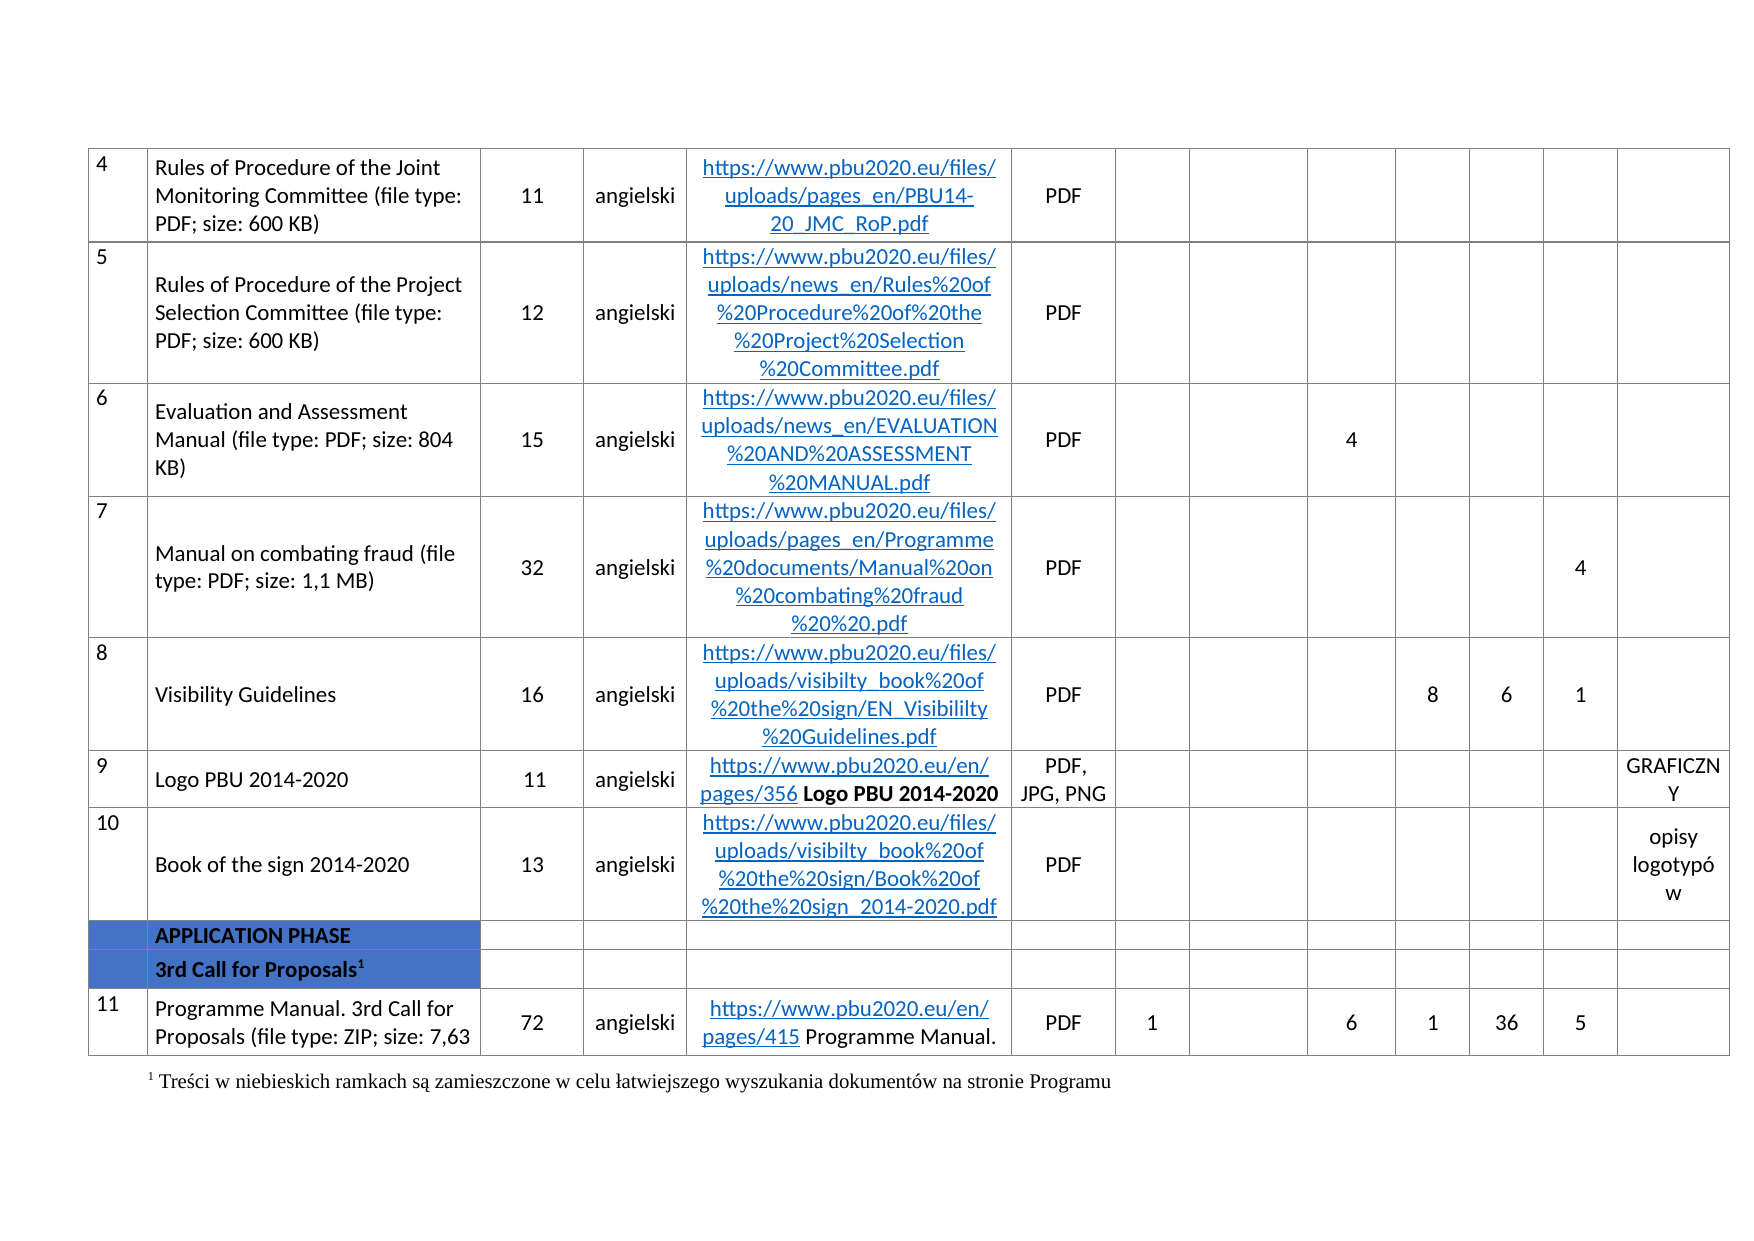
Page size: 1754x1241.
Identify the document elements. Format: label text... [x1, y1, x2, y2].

table_cell [1116, 243, 1189, 382]
table_cell [1544, 808, 1617, 920]
table_cell PDF, JPG, PNG [1012, 751, 1115, 807]
table_cell [1396, 243, 1469, 382]
table_cell [1396, 384, 1469, 496]
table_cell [687, 989, 1011, 1054]
table_cell [1618, 989, 1729, 1054]
table_cell [1190, 243, 1307, 382]
table_cell [1618, 497, 1729, 637]
table_cell [1116, 149, 1189, 241]
table_cell [584, 950, 686, 988]
table_cell [1470, 921, 1543, 949]
table_cell [1470, 950, 1543, 988]
table_cell 9 [89, 751, 147, 807]
table_cell Rules of Procedure of the Joint Monitoring Committee (file type: PDF; size: 600 KB) [148, 149, 480, 241]
table_cell 1 [1116, 989, 1189, 1054]
table_cell [1618, 921, 1729, 949]
table_cell PDF [1012, 989, 1115, 1054]
table_cell [1308, 149, 1395, 241]
table_cell [1190, 149, 1307, 241]
table_cell angielski [584, 497, 686, 637]
table_cell [1190, 950, 1307, 988]
table_cell [1190, 384, 1307, 496]
table_cell angielski [584, 149, 686, 241]
table_cell [1308, 950, 1395, 988]
table_cell [1396, 149, 1469, 241]
table_cell [1116, 808, 1189, 920]
table_cell [1116, 950, 1189, 988]
table_cell [1012, 921, 1115, 949]
table_cell Visibility Guidelines [148, 638, 480, 750]
table_cell 4 [1308, 384, 1395, 496]
table_cell Logo PBU 2014-2020 [148, 751, 480, 807]
table_cell 36 [1470, 989, 1543, 1054]
table_cell angielski [584, 989, 686, 1054]
table_cell [1544, 751, 1617, 807]
table_cell [1544, 384, 1617, 496]
table_cell [1396, 497, 1469, 637]
table_cell [1190, 751, 1307, 807]
table_cell [1618, 384, 1729, 496]
table_cell [1308, 751, 1395, 807]
table_cell [584, 921, 686, 949]
table_cell [1470, 751, 1543, 807]
table_cell [1190, 808, 1307, 920]
table_cell [1618, 638, 1729, 750]
table_cell 1 [1396, 989, 1469, 1054]
table_cell Rules of Procedure of the Project Selection Committee (file type: PDF; size: 600 KB) [148, 243, 480, 382]
table_cell angielski [584, 384, 686, 496]
table_cell Manual on combating fraud (file type: PDF; size: 1,1 MB) [148, 497, 480, 637]
table_cell 4 [89, 149, 147, 241]
table_cell [1308, 497, 1395, 637]
table_cell [1116, 751, 1189, 807]
table_cell PDF [1012, 808, 1115, 920]
table_cell PDF [1012, 497, 1115, 637]
table_cell https://www.pbu2020.eu/files/uploads/visibilty_book%20of%20the%20sign/Book%20of%20the%20sign_2014-2020.pdf [687, 808, 1011, 920]
table_cell opisy logotypów [1618, 808, 1729, 920]
table_cell 13 [481, 808, 583, 920]
table_cell [1618, 243, 1729, 382]
table_cell angielski [584, 243, 686, 382]
table_cell [1470, 808, 1543, 920]
table_cell APPLICATION PHASE [148, 921, 480, 949]
table_cell [1396, 808, 1469, 920]
table_cell angielski [584, 751, 686, 807]
table_cell [89, 921, 147, 949]
table_cell [1190, 638, 1307, 750]
table_cell [1544, 950, 1617, 988]
table_cell [1308, 638, 1395, 750]
table_cell [1544, 243, 1617, 382]
table_cell [481, 921, 583, 949]
table_cell 10 [89, 808, 147, 920]
table_cell [1396, 921, 1469, 949]
table_cell [1190, 497, 1307, 637]
table_cell [1116, 638, 1189, 750]
table_cell [1618, 950, 1729, 988]
table_cell 11 [481, 751, 583, 807]
table_cell 3rd Call for Proposals [148, 950, 480, 988]
table_cell https://www.pbu2020.eu/files/uploads/pages_en/Programme%20documents/Manual%20on%20combating%20fraud%20%20.pdf [687, 497, 1011, 637]
table_cell https://www.pbu2020.eu/en/pages/356 Logo PBU 2014-2020 [687, 751, 1011, 807]
table_cell 5 [1544, 989, 1617, 1054]
table_cell [1470, 497, 1543, 637]
table_cell [89, 950, 147, 988]
table_cell https://www.pbu2020.eu/files/uploads/news_en/EVALUATION%20AND%20ASSESSMENT%20MANUAL.pdf [687, 384, 1011, 496]
table_cell 6 [1470, 638, 1543, 750]
table_cell [1618, 149, 1729, 241]
table_cell [1116, 921, 1189, 949]
table_cell 11 [481, 149, 583, 241]
table_cell [1190, 989, 1307, 1054]
table_cell angielski [584, 638, 686, 750]
table_cell 8 [89, 638, 147, 750]
table_cell [1308, 808, 1395, 920]
table_cell GRAFICZNY [1618, 751, 1729, 807]
table_cell 32 [481, 497, 583, 637]
table_cell 12 [481, 243, 583, 382]
table_cell PDF [1012, 384, 1115, 496]
table_cell [481, 950, 583, 988]
table_cell 8 [1396, 638, 1469, 750]
table_cell https://www.pbu2020.eu/files/uploads/visibilty_book%20of%20the%20sign/EN_Visibililty%20Guidelines.pdf [687, 638, 1011, 750]
table_cell 72 [481, 989, 583, 1054]
table_cell [1308, 243, 1395, 382]
table_cell [1470, 243, 1543, 382]
table_cell Book of the sign 2014-2020 [148, 808, 480, 920]
table_cell PDF [1012, 243, 1115, 382]
table_cell [1470, 384, 1543, 496]
table_cell [1544, 921, 1617, 949]
table_cell https://www.pbu2020.eu/files/uploads/pages_en/PBU14-20_JMC_RoP.pdf [687, 149, 1011, 241]
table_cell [148, 989, 480, 1054]
table_cell [687, 921, 1011, 949]
table_cell 5 [89, 243, 147, 382]
table_cell [1470, 149, 1543, 241]
table_cell [1116, 384, 1189, 496]
table_cell 6 [89, 384, 147, 496]
table_cell 11 [89, 989, 147, 1054]
table_cell 15 [481, 384, 583, 496]
table_cell https://www.pbu2020.eu/files/uploads/news_en/Rules%20of%20Procedure%20of%20the%20Project%20Selection%20Committee.pdf [687, 243, 1011, 382]
table_cell 16 [481, 638, 583, 750]
table_cell [1012, 950, 1115, 988]
table_cell PDF [1012, 638, 1115, 750]
table_cell [1396, 950, 1469, 988]
table_cell [1190, 921, 1307, 949]
table_cell [1544, 149, 1617, 241]
table_cell [687, 950, 1011, 988]
table_cell 1 [1544, 638, 1617, 750]
table_cell [1116, 497, 1189, 637]
table_cell angielski [584, 808, 686, 920]
table_cell [1308, 921, 1395, 949]
table_cell 6 [1308, 989, 1395, 1054]
table_cell Evaluation and Assessment Manual (file type: PDF; size: 804 KB) [148, 384, 480, 496]
table_cell 7 [89, 497, 147, 637]
table_cell 4 [1544, 497, 1617, 637]
table_cell PDF [1012, 149, 1115, 241]
table_cell [1396, 751, 1469, 807]
